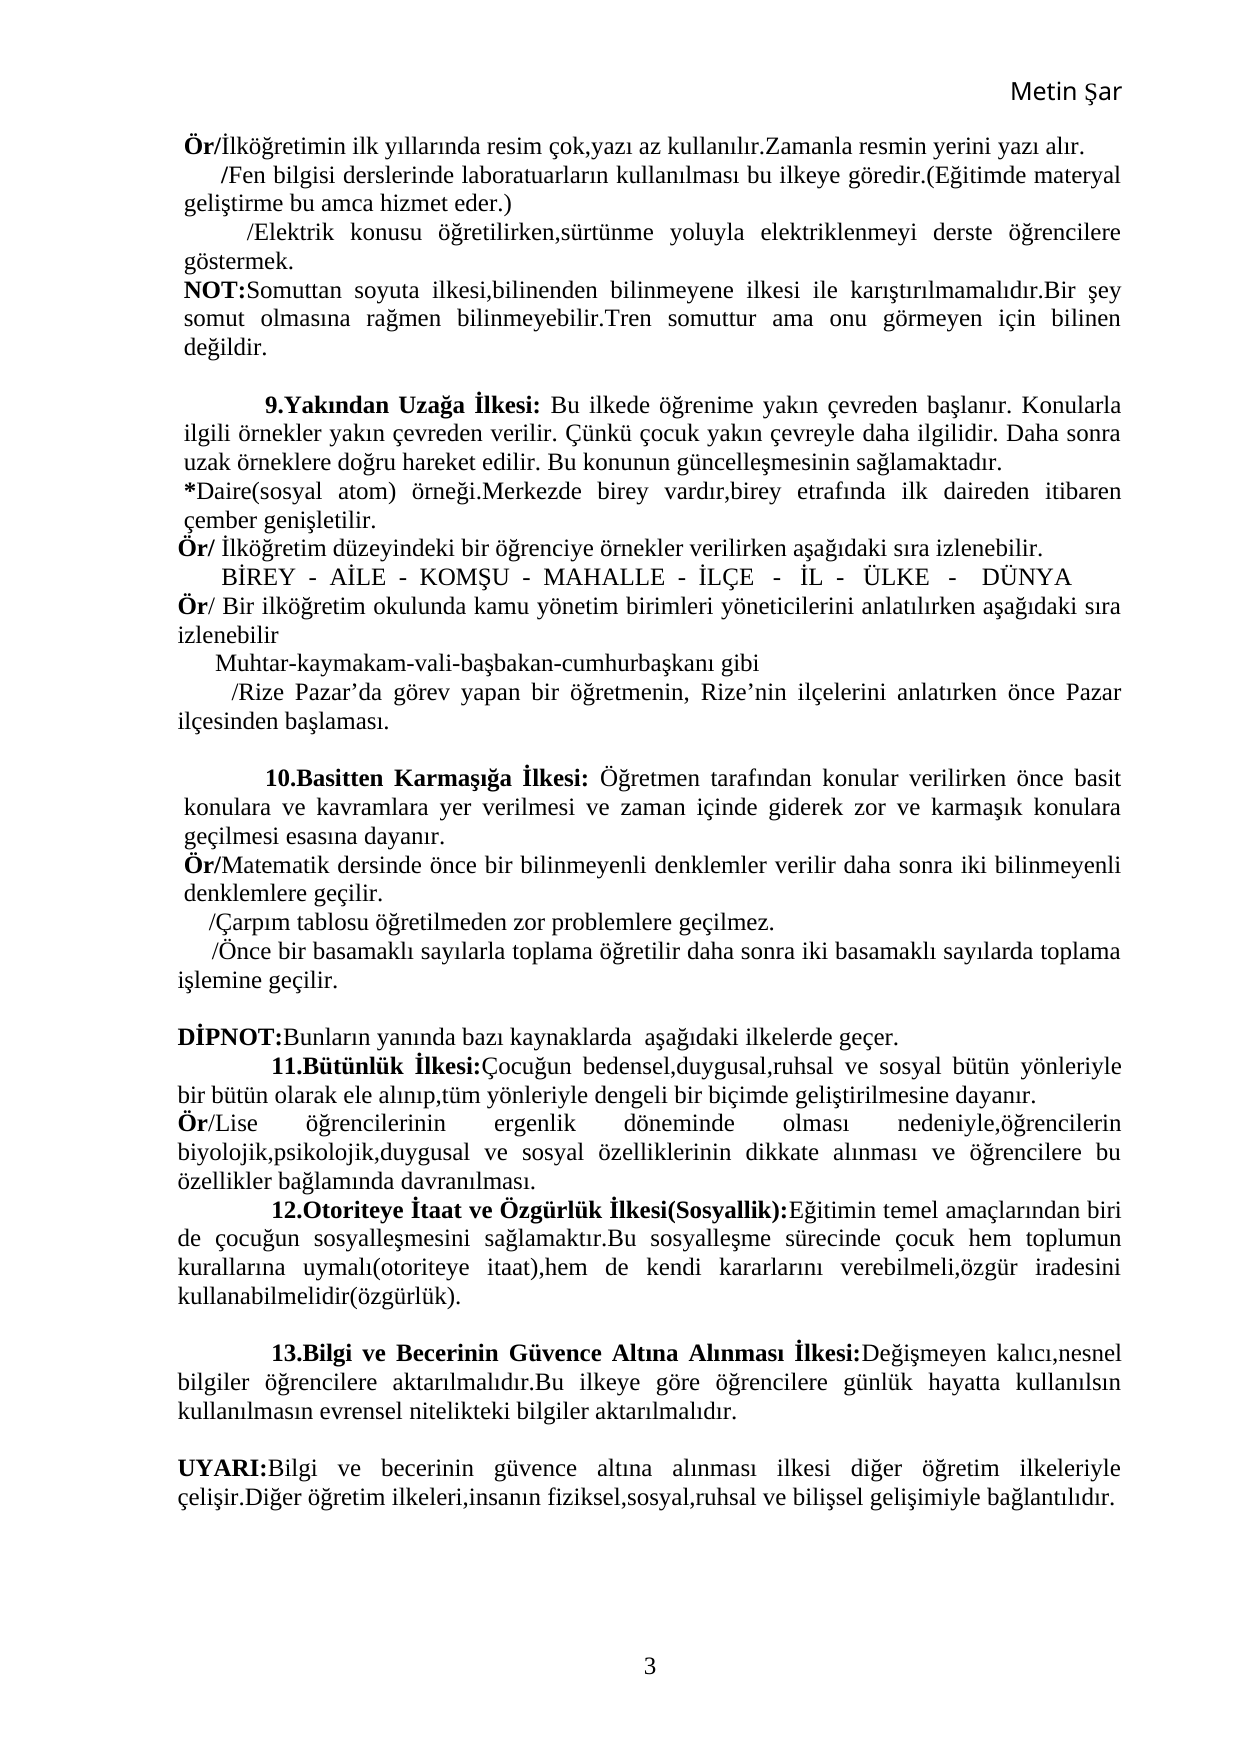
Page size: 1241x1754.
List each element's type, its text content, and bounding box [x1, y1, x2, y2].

text Ör/ Bir ilköğretim okulunda kamu yönetim birimleri yöneticilerini anlatılırken aşağıdaki sıra izlenebilir [177, 591, 1122, 648]
text 12.Otoriteye İtaat ve Özgürlük İlkesi(Sosyallik):Eğitimin temel amaçlarından biri de çocuğun sosyalleşmesini sağlamaktır.Bu sosyalleşme sürecinde çocuk hem toplumun kurallarına uymalı(otoriteye itaat),hem de kendi kararlarını verebilmeli,özgür iradesini kullanabilmelidir(özgürlük). [177, 1195, 1122, 1310]
text 9.Yakından Uzağa İlkesi: Bu ilkede öğrenime yakın çevreden başlanır. Konularla ilgili örnekler yakın çevreden verilir. Çünkü çocuk yakın çevreyle daha ilgilidir. Daha sonra uzak örneklere doğru hareket edilir. Bu konunun güncelleşmesinin sağlamaktadır. [183, 390, 1122, 476]
text *Daire(sosyal atom) örneği.Merkezde birey vardır,birey etrafında ilk daireden itibaren çember genişletilir. [183, 476, 1122, 533]
text /Elektrik konusu öğretilirken,sürtünme yoluyla elektriklenmeyi derste öğrencilere göstermek. [183, 217, 1122, 275]
text 10.Basitten Karmaşığa İlkesi: Öğretmen tarafından konular verilirken önce basit konulara ve kavramlara yer verilmesi ve zaman içinde giderek zor ve karmaşık konulara geçilmesi esasına dayanır. [183, 763, 1122, 850]
text DİPNOT:Bunların yanında bazı kaynaklarda aşağıdaki ilkelerde geçer. [177, 1022, 1122, 1051]
text 11.Bütünlük İlkesi:Çocuğun bedensel,duygusal,ruhsal ve sosyal bütün yönleriyle bir bütün olarak ele alınıp,tüm yönleriyle dengeli bir biçimde geliştirilmesine dayanır. [177, 1051, 1122, 1108]
text UYARI:Bilgi ve becerinin güvence altına alınması ilkesi diğer öğretim ilkeleriyle çelişir.Diğer öğretim ilkeleri,insanın fiziksel,sosyal,ruhsal ve bilişsel gelişimiyle bağlantılıdır. [177, 1453, 1122, 1511]
text Ör/Matematik dersinde önce bir bilinmeyenli denklemler verilir daha sonra iki bilinmeyenli denklemlere geçilir. [183, 850, 1122, 907]
text BİREY - AİLE - KOMŞU - MAHALLE - İLÇE - İL - ÜLKE - DÜNYA [177, 562, 1122, 591]
text Ör/İlköğretimin ilk yıllarında resim çok,yazı az kullanılır.Zamanla resmin yerini yazı alır. [183, 131, 1122, 160]
text /Fen bilgisi derslerinde laboratuarların kullanılması bu ilkeye göredir.(Eğitimde materyal geliştirme bu amca hizmet eder.) [183, 160, 1122, 217]
text Muhtar-kaymakam-vali-başbakan-cumhurbaşkanı gibi [177, 648, 1122, 677]
text Ör/Lise öğrencilerinin ergenlik döneminde olması nedeniyle,öğrencilerin biyolojik,psikolojik,duygusal ve sosyal özelliklerinin dikkate alınması ve öğrencilere bu özellikler bağlamında davranılması. [177, 1108, 1122, 1195]
text /Çarpım tablosu öğretilmeden zor problemlere geçilmez. [183, 907, 1122, 936]
text Ör/ İlköğretim düzeyindeki bir öğrenciye örnekler verilirken aşağıdaki sıra izlenebilir. [177, 533, 1122, 562]
text /Önce bir basamaklı sayılarla toplama öğretilir daha sonra iki basamaklı sayılarda toplama işlemine geçilir. [177, 936, 1122, 993]
text NOT:Somuttan soyuta ilkesi,bilinenden bilinmeyene ilkesi ile karıştırılmamalıdır.Bir şey somut olmasına rağmen bilinmeyebilir.Tren somuttur ama onu görmeyen için bilinen değildir. [183, 275, 1122, 361]
text 13.Bilgi ve Becerinin Güvence Altına Alınması İlkesi:Değişmeyen kalıcı,nesnel bilgiler öğrencilere aktarılmalıdır.Bu ilkeye göre öğrencilere günlük hayatta kullanılsın kullanılmasın evrensel nitelikteki bilgiler aktarılmalıdır. [177, 1338, 1122, 1425]
text /Rize Pazar’da görev yapan bir öğretmenin, Rize’nin ilçelerini anlatırken önce Pazar ilçesinden başlaması. [177, 677, 1122, 735]
